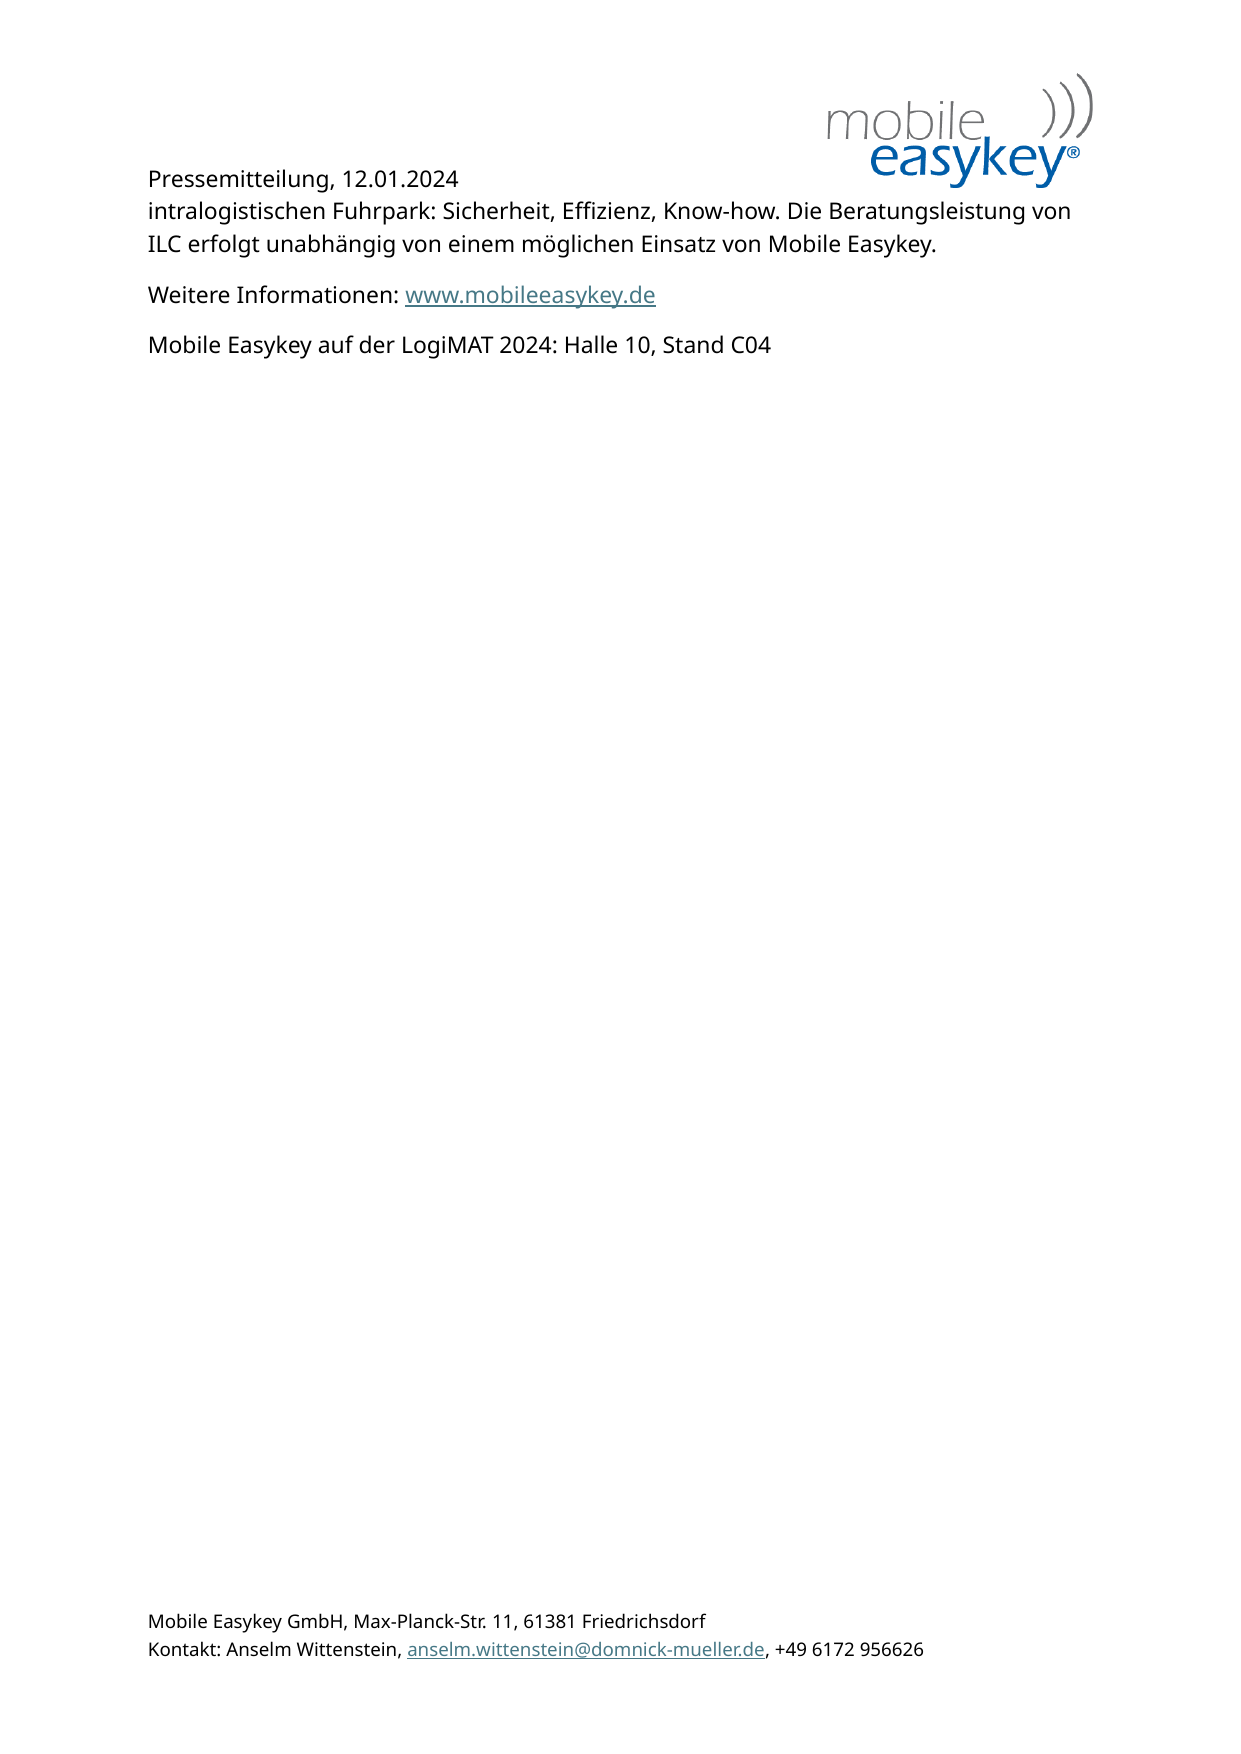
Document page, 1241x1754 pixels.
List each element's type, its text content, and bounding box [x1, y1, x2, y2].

text Mobile Easykey auf der LogiMAT 2024: Halle 10, Stand C04 [148, 329, 1093, 360]
text Weitere Informationen: www.mobileeasykey.de [148, 279, 1093, 310]
picture [827, 73, 1093, 188]
